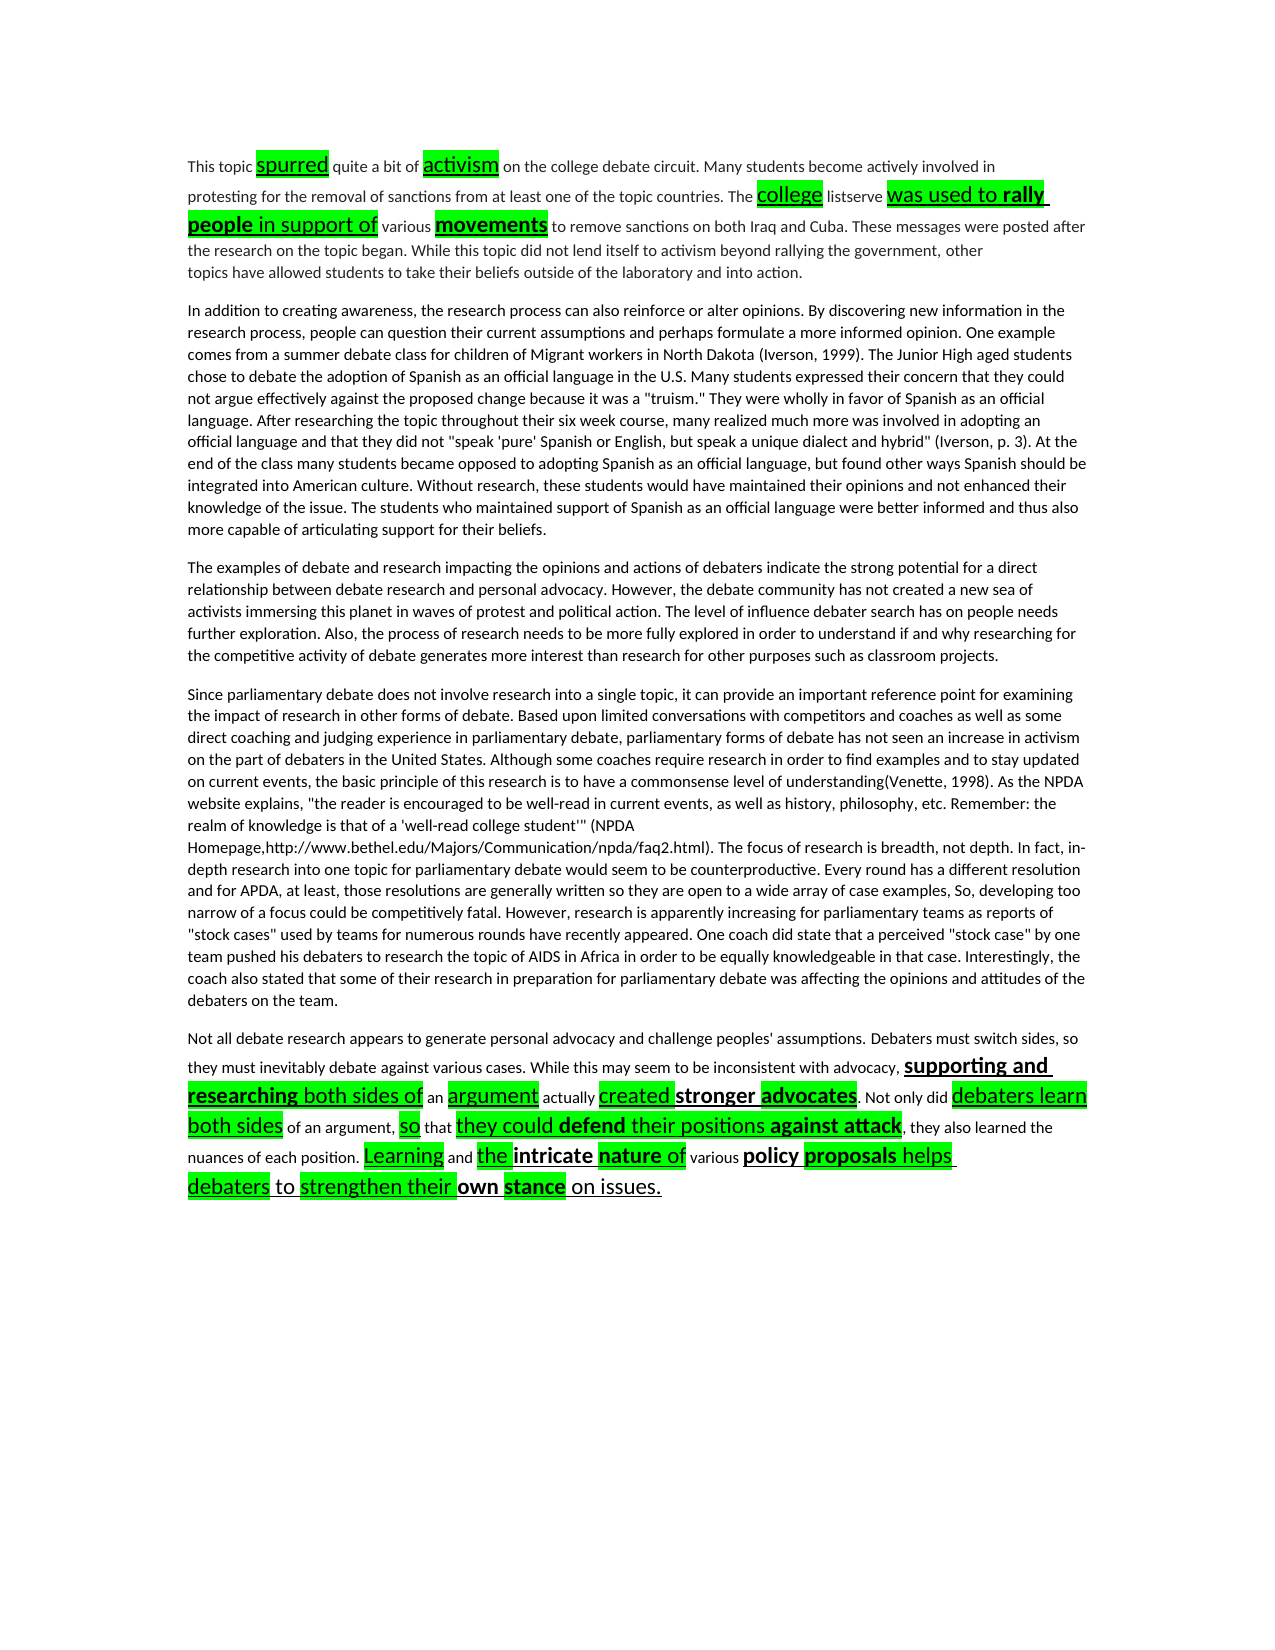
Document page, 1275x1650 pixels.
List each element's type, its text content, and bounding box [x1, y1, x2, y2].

text This topic spurred quite a bit of activism on the college debate circuit. Many students become actively involved in protesting for the removal of sanctions from at least one of the topic countries. The college listserve was used to rally people in support of various movements to remove sanctions on both Iraq and Cuba. These messages were posted after the research on the topic began. While this topic did not lend itself to activism beyond rallying the government, other topics have allowed students to take their beliefs outside of the laboratory and into action. [187, 150, 1087, 282]
text Not all debate research appears to generate personal advocacy and challenge peoples' assumptions. Debaters must switch sides, so they must inevitably debate against various cases. While this may seem to be inconsistent with advocacy, supporting and researching both sides of an argument actually created stronger advocates. Not only did debaters learn both sides of an argument, so that they could defend their positions against attack, they also learned the nuances of each position. Learning and the intricate nature of various policy proposals helps debaters to strengthen their own stance on issues. [187, 1028, 1087, 1200]
text Since parliamentary debate does not involve research into a single topic, it can provide an important reference point for examining the impact of research in other forms of debate. Based upon limited conversations with competitors and coaches as well as some direct coaching and judging experience in parliamentary debate, parliamentary forms of debate has not seen an increase in activism on the part of debaters in the United States. Although some coaches require research in order to find examples and to stay updated on current events, the basic principle of this research is to have a commonsense level of understanding(Venette, 1998). As the NPDA website explains, "the reader is encouraged to be well-read in current events, as well as history, philosophy, etc. Remember: the realm of knowledge is that of a 'well-read college student'" (NPDA Homepage,http://www.bethel.edu/Majors/Communication/npda/faq2.html). The focus of research is breadth, not depth. In fact, in-depth research into one topic for parliamentary debate would seem to be counterproductive. Every round has a different resolution and for APDA, at least, those resolutions are generally written so they are open to a wide array of case examples, So, developing too narrow of a focus could be competitively fatal. However, research is apparently increasing for parliamentary teams as reports of "stock cases" used by teams for numerous rounds have recently appeared. One coach did state that a perceived "stock case" by one team pushed his debaters to research the topic of AIDS in Africa in order to be equally knowledgeable in that case. Interestingly, the coach also stated that some of their research in preparation for parliamentary debate was affecting the opinions and attitudes of the debaters on the team. [187, 684, 1087, 1010]
text The examples of debate and research impacting the opinions and actions of debaters indicate the strong potential for a direct relationship between debate research and personal advocacy. However, the debate community has not created a new sea of activists immersing this planet in waves of protest and political action. The level of influence debater search has on people needs further exploration. Also, the process of research needs to be more fully explored in order to understand if and why researching for the competitive activity of debate generates more interest than research for other purposes such as classroom projects. [187, 558, 1087, 666]
text In addition to creating awareness, the research process can also reinforce or alter opinions. By discovering new information in the research process, people can question their current assumptions and perhaps formulate a more informed opinion. One example comes from a summer debate class for children of Migrant workers in North Dakota (Iverson, 1999). The Junior High aged students chose to debate the adoption of Spanish as an official language in the U.S. Many students expressed their concern that they could not argue effectively against the proposed change because it was a "truism." They were wholly in favor of Spanish as an official language. After researching the topic throughout their six week course, many realized much more was involved in adopting an official language and that they did not "speak 'pure' Spanish or English, but speak a unique dialect and hybrid" (Iverson, p. 3). At the end of the class many students became opposed to adopting Spanish as an official language, but found other ways Spanish should be integrated into American culture. Without research, these students would have maintained their opinions and not enhanced their knowledge of the issue. The students who maintained support of Spanish as an official language were better informed and thus also more capable of articulating support for their beliefs. [187, 300, 1087, 539]
